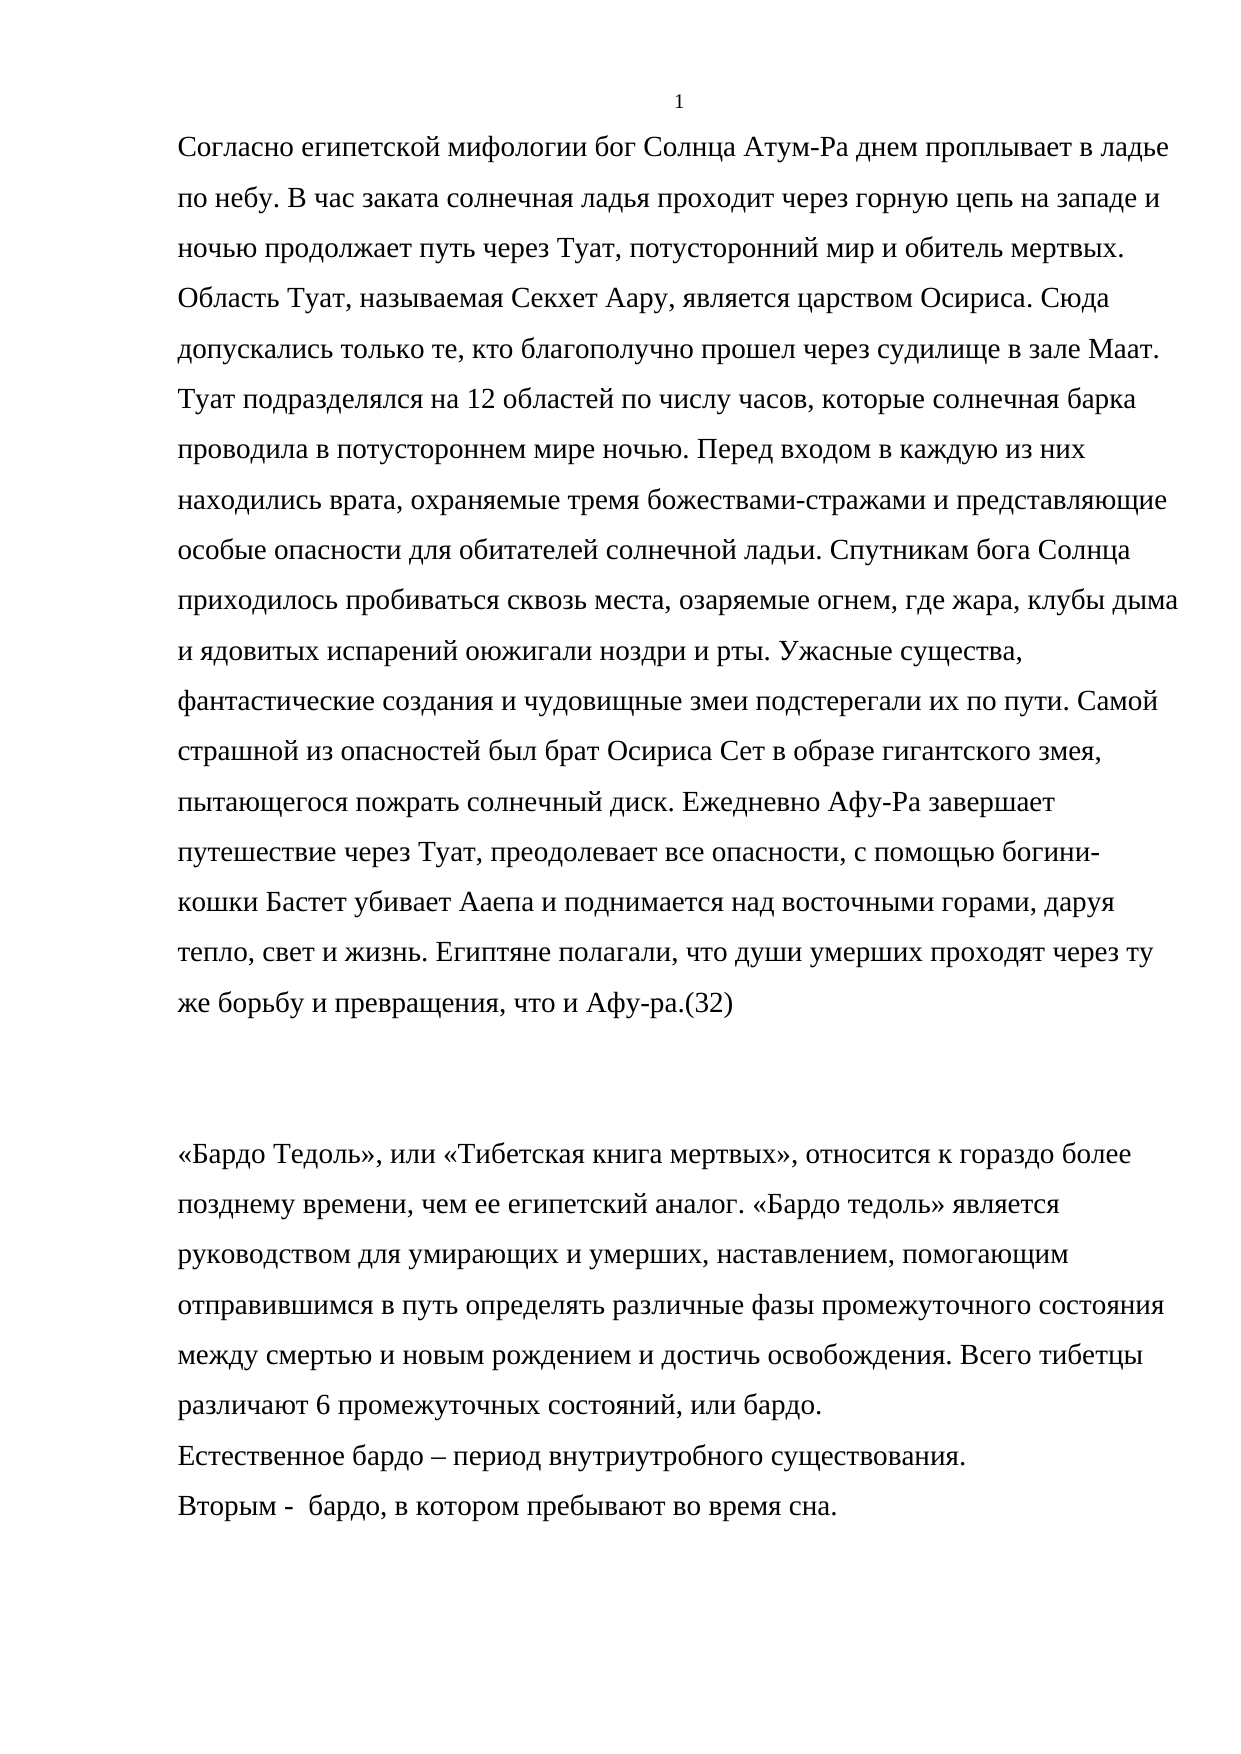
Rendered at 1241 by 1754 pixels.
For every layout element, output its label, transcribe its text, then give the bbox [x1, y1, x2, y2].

text Согласно египетской мифологии бог Солнца Атум-Ра днем проплывает в ладье по небу. В час заката солнечная ладья проходит через горную цепь на западе и ночью продолжает путь через Туат, потусторонний мир и обитель мертвых. Область Туат, называемая Секхет Аару, является царством Осириса. Сюда допускались только те, кто благополучно прошел через судилище в зале Маат. Туат подразделялся на 12 областей по числу часов, которые солнечная барка проводила в потустороннем мире ночью. Перед входом в каждую из них находились врата, охраняемые тремя божествами-стражами и представляющие особые опасности для обитателей солнечной ладьи. Спутникам бога Солнца приходилось пробиваться сквозь места, озаряемые огнем, где жара, клубы дыма и ядовитых испарений оюжигали ноздри и рты. Ужасные существа, фантастические создания и чудовищные змеи подстерегали их по пути. Самой страшной из опасностей был брат Осириса Сет в образе гигантского змея, пытающегося пожрать солнечный диск. Ежедневно Афу-Ра завершает путешествие через Туат, преодолевает все опасности, с помощью богини-кошки Бастет убивает Ааепа и поднимается над восточными горами, даруя тепло, свет и жизнь. Египтяне полагали, что души умерших проходят через ту же борьбу и превращения, что и Афу-ра.(32) [177, 113, 1181, 1018]
text Естественное бардо – период внутриутробного существования. [177, 1438, 1181, 1471]
text Вторым - бардо, в котором пребывают во время сна. [177, 1488, 1181, 1522]
text «Бардо Тедоль», или «Тибетская книга мертвых», относится к гораздо более позднему времени, чем ее египетский аналог. «Бардо тедоль» является руководством для умирающих и умерших, наставлением, помогающим отправившимся в путь определять различные фазы промежуточного состояния между смертью и новым рождением и достичь освобождения. Всего тибетцы различают 6 промежуточных состояний, или бардо. [177, 1136, 1181, 1421]
